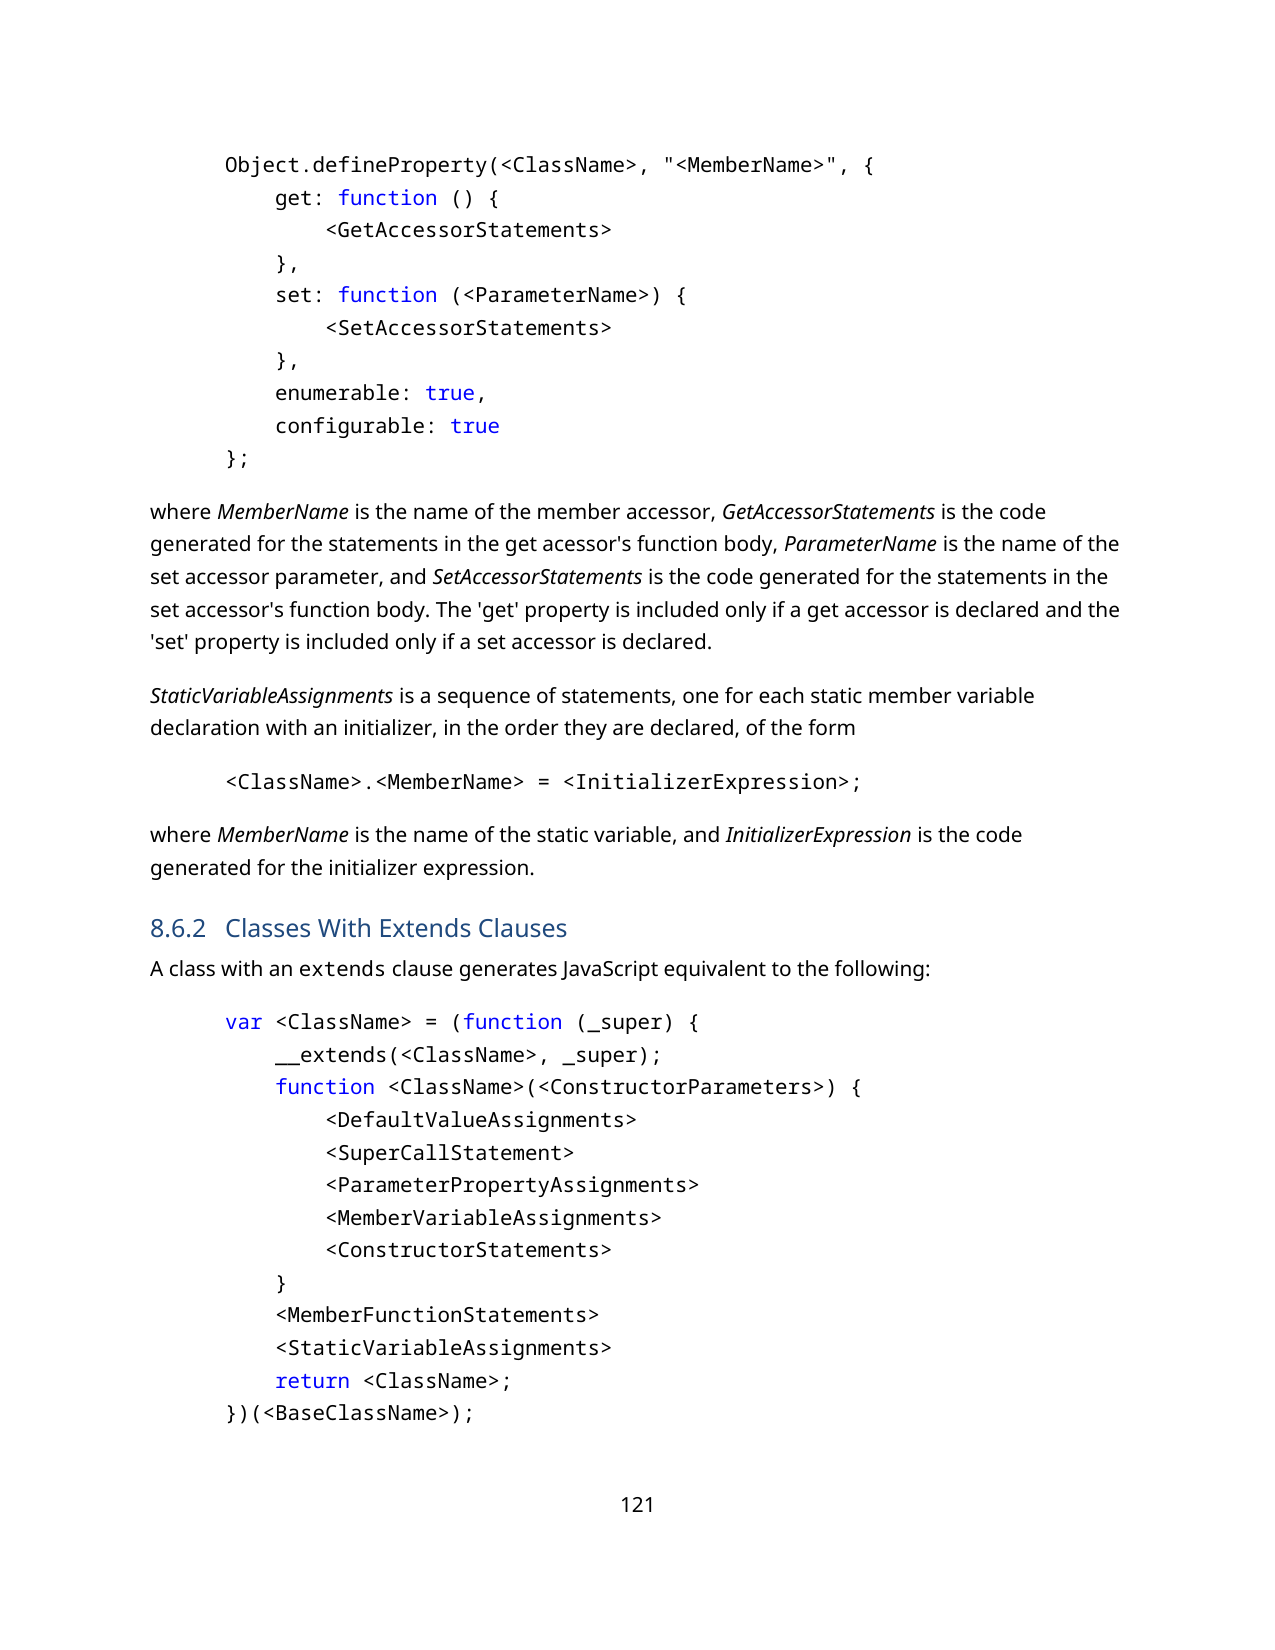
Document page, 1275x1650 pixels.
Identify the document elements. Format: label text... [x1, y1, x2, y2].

subtitle Classes With Extends Clauses [150, 910, 1125, 944]
text Object.defineProperty(<ClassName>, "<MemberName>", { get: function () { <GetAccessorStatements> }, set: function (<ParameterName>) { <SetAccessorStatements> }, enumerable: true, configurable: true }; [225, 150, 1125, 472]
text <ClassName>.<MemberName> = <InitializerExpression>; [225, 767, 1125, 795]
text where MemberName is the name of the static variable, and InitializerExpression is the code generated for the initializer expression. [150, 820, 1125, 881]
text where MemberName is the name of the member accessor, GetAccessorStatements is the code generated for the statements in the get acessor's function body, ParameterName is the name of the set accessor parameter, and SetAccessorStatements is the code generated for the statements in the set accessor's function body. The 'get' property is included only if a get accessor is declared and the 'set' property is included only if a set accessor is declared. [150, 497, 1125, 656]
text A class with an extends clause generates JavaScript equivalent to the following: [150, 954, 1125, 982]
text var <ClassName> = (function (_super) { __extends(<ClassName>, _super); function <ClassName>(<ConstructorParameters>) { <DefaultValueAssignments> <SuperCallStatement> <ParameterPropertyAssignments> <MemberVariableAssignments> <ConstructorStatements> } <MemberFunctionStatements> <StaticVariableAssignments> return <ClassName>; })(<BaseClassName>); [225, 1007, 1125, 1427]
text StaticVariableAssignments is a sequence of statements, one for each static member variable declaration with an initializer, in the order they are declared, of the form [150, 681, 1125, 742]
